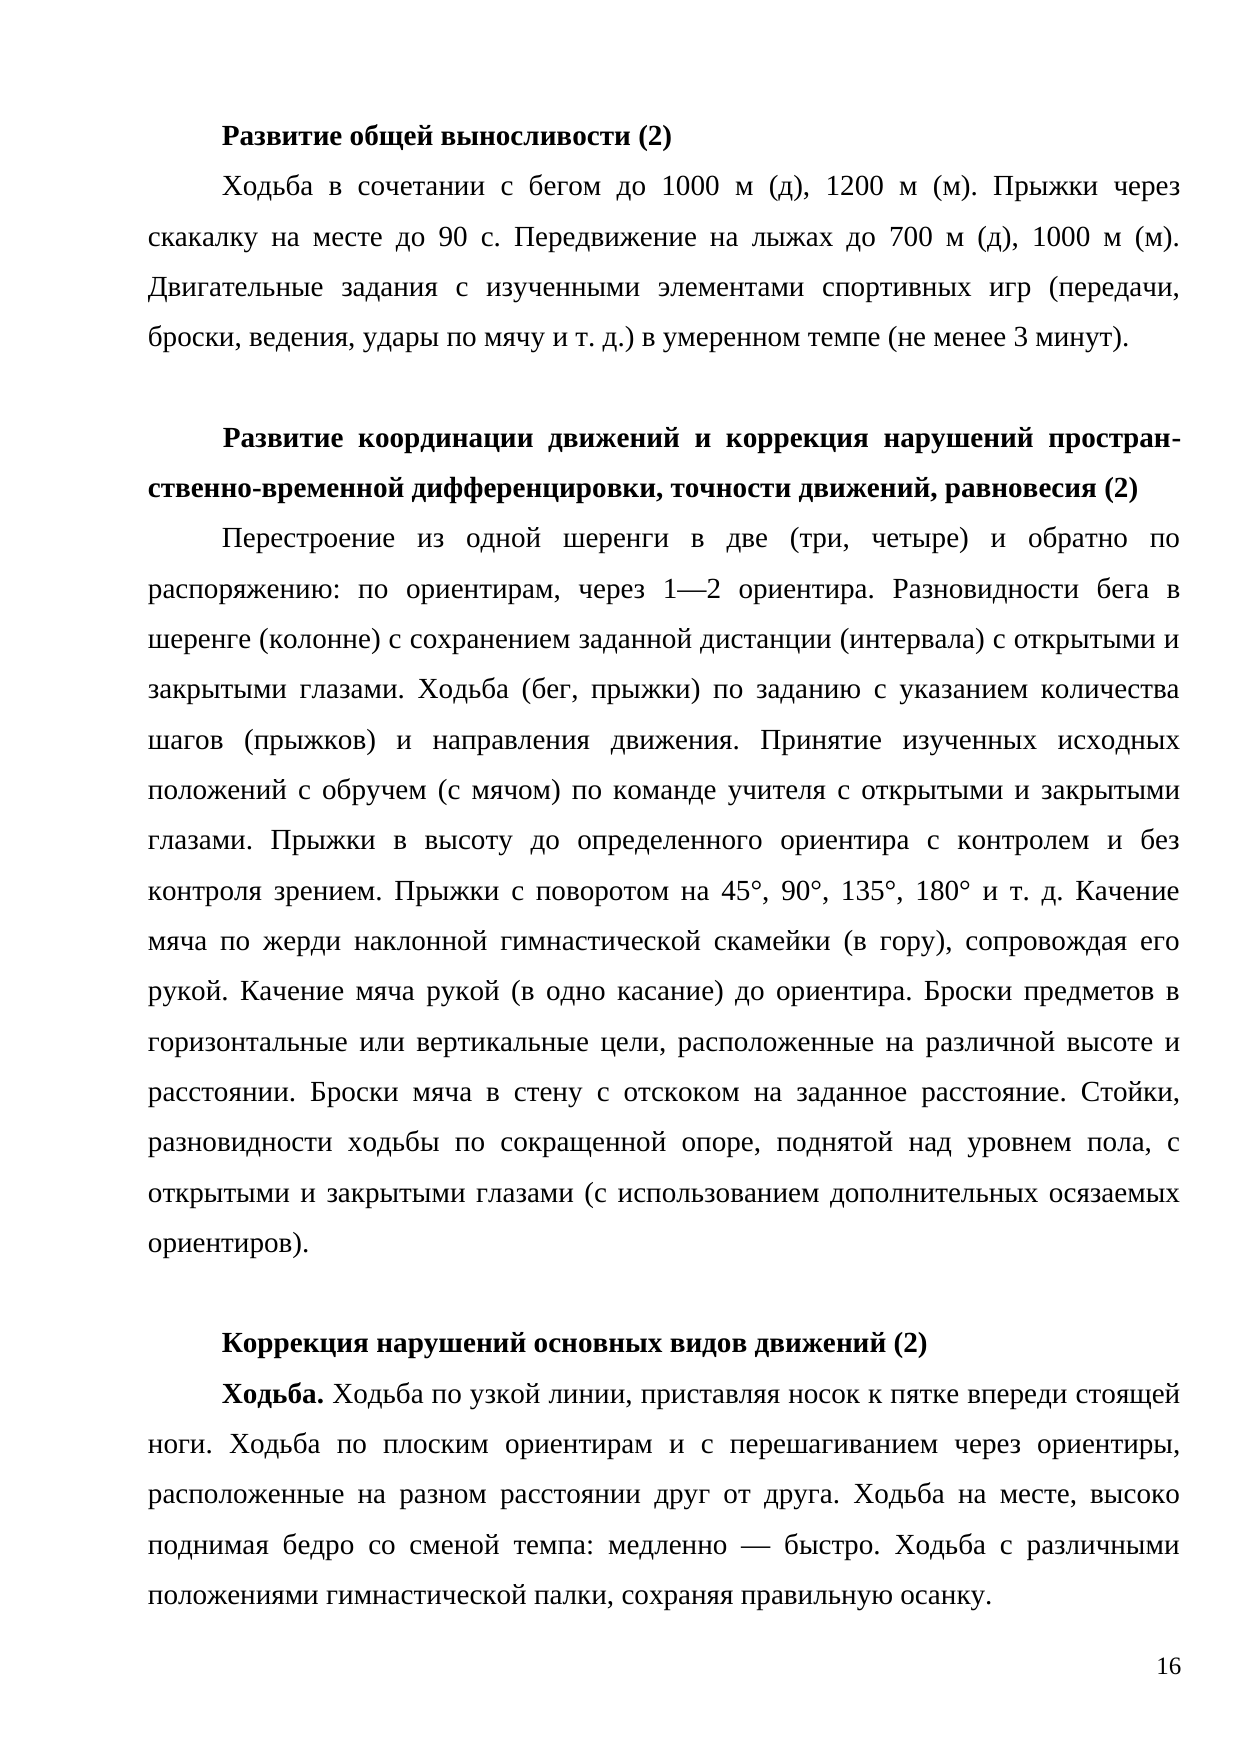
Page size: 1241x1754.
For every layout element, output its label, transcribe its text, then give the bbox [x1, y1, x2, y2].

text Перестроение из одной шеренги в две (три, четыре) и обратно по распоряжению: по ориентирам, через 1—2 ориентира. Разновидности бега в шеренге (колонне) с сохранением заданной дистанции (интервала) с открытыми и закрытыми глазами. Ходьба (бег, прыжки) по заданию с указанием количества шагов (прыжков) и направления движения. Принятие изученных исходных положений с обручем (с мячом) по команде учителя с открытыми и закрытыми глазами. Прыжки в высоту до определенного ориентира с контролем и без контроля зрением. Прыжки с поворотом на 45°, 90°, 135°, 180° и т. д. Качение мяча по жерди наклонной гимнастической скамейки (в гору), сопровождая его рукой. Качение мяча рукой (в одно касание) до ориентира. Броски предметов в горизонтальные или вертикальные цели, расположенные на различной высоте и расстоянии. Броски мяча в стену с отскоком на заданное расстояние. Стойки, разновидности ходьбы по сокращенной опоре, поднятой над уровнем пола, с открытыми и закрытыми глазами (с использованием дополнительных осязаемых ориентиров). [148, 521, 1181, 1258]
text Развитие общей выносливости (2) [148, 118, 1181, 152]
text Коррекция нарушений основных видов движений (2) [148, 1326, 1181, 1359]
text Ходьба в сочетании с бегом до (д), (м). Прыжки через скакалку на месте до 90 с. Передвижение на лыжах до (д), (м). Двигательные задания с изученными элементами спортивных игр (передачи, броски, ведения, удары по мячу и т. д.) в умеренном темпе (не менее 3 минут). [148, 168, 1181, 353]
text Развитие координации движений и коррекция нарушений пространственно-временной дифференцировки, точности движений, равновесия (2) [148, 420, 1181, 504]
text Ходьба. Ходьба по узкой линии, приставляя носок к пятке впереди стоящей ноги. Ходьба по плоским ориентирам и с перешагиванием через ориентиры, расположенные на разном расстоянии друг от друга. Ходьба на месте, высоко поднимая бедро со сменой темпа: медленно — быстро. Ходьба с различными положениями гимнастической палки, сохраняя правильную осанку. [148, 1376, 1181, 1611]
